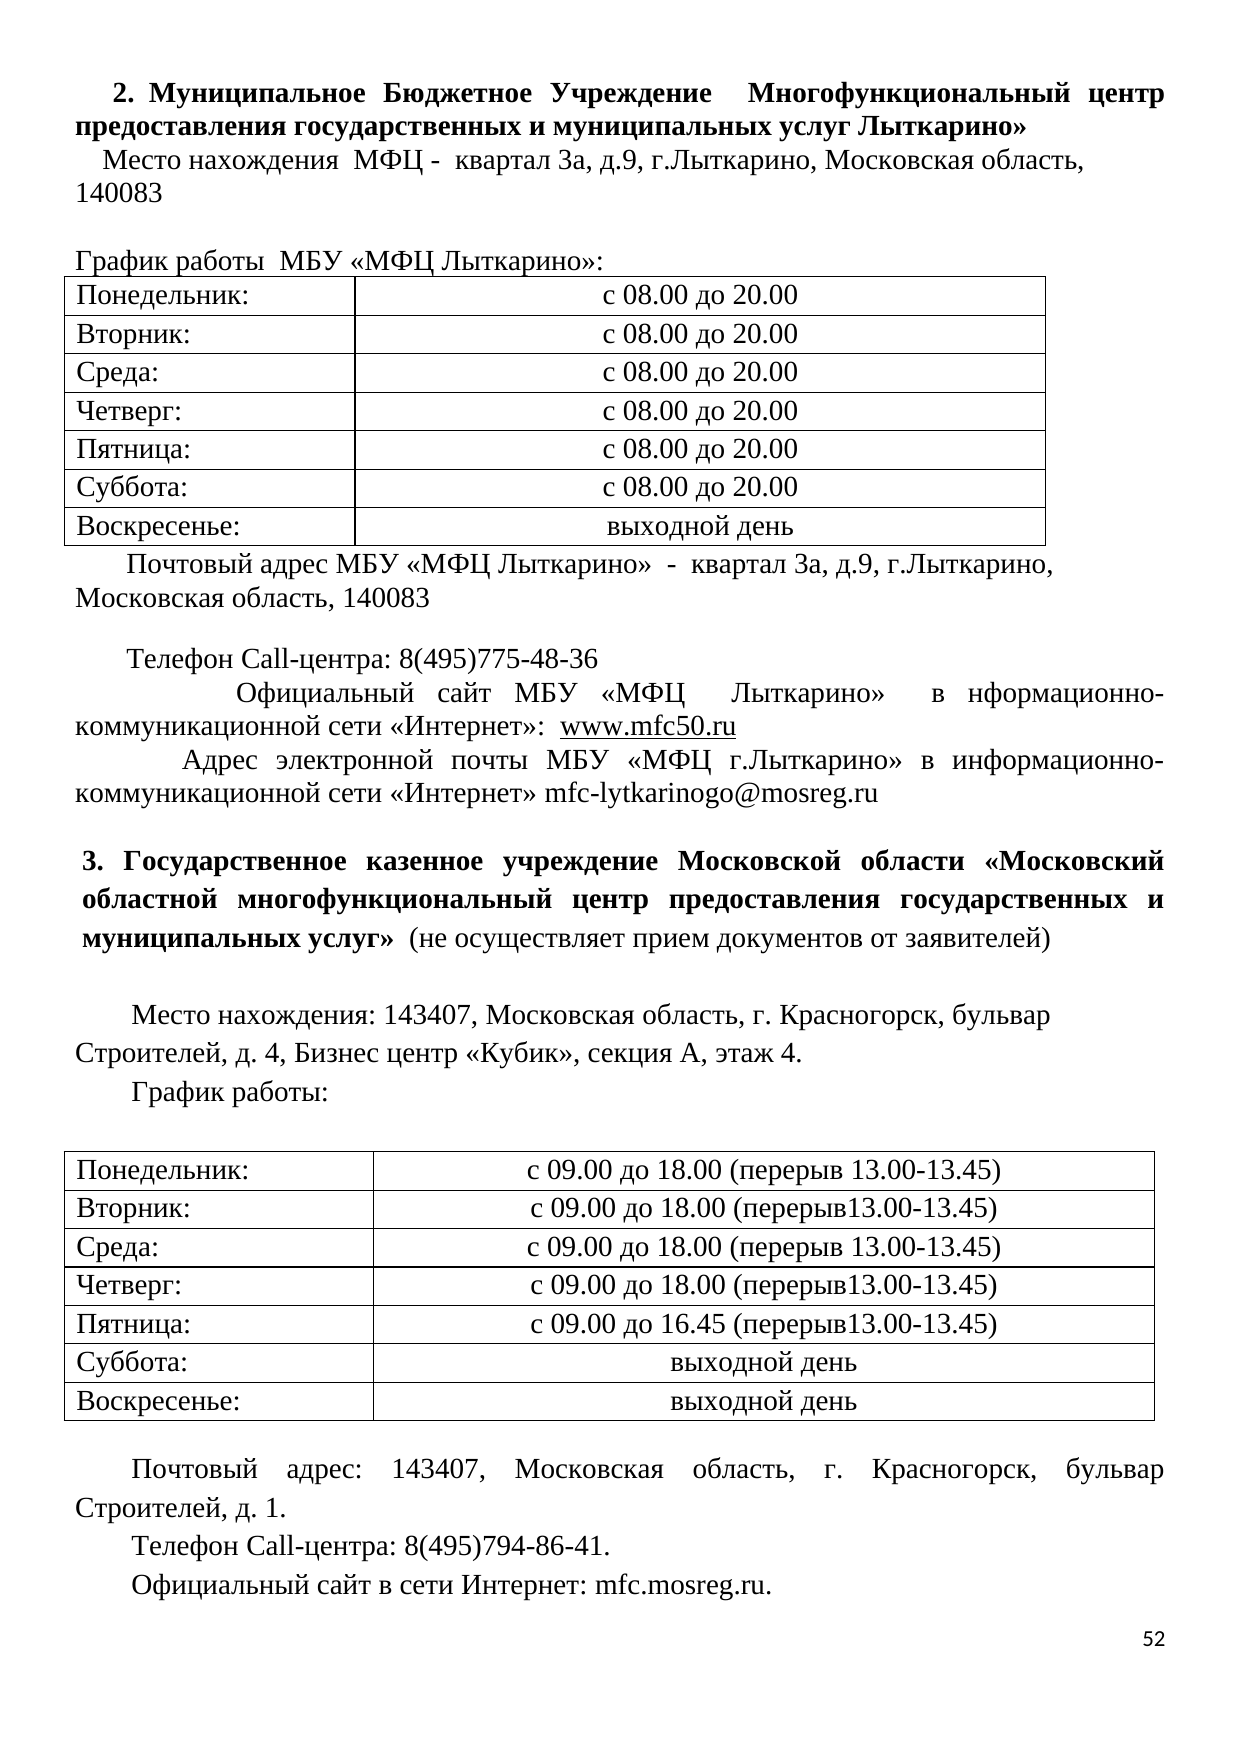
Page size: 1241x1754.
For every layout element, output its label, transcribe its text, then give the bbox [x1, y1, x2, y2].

table_cell Четверг: [65, 393, 354, 430]
table_cell Вторник: [65, 316, 354, 353]
table_cell Вторник: [65, 1191, 373, 1228]
table_cell Воскресенье: [65, 1383, 373, 1420]
text Адрес электронной почты МБУ «МФЦ г.Лыткарино» в информационно-коммуникационной сети «Интернет» mfc-lytkarinogo@mosreg.ru [75, 742, 1165, 809]
text Телефон Call-центра: 8(495)775-48-36 [75, 641, 1165, 675]
table_cell Среда: [65, 354, 354, 392]
table_cell с 08.00 до 20.00 [356, 316, 1045, 353]
table_cell Пятница: [65, 431, 354, 468]
table_cell с 09.00 до 18.00 (перерыв 13.00-13.45) [374, 1229, 1154, 1266]
text График работы: [75, 1074, 1165, 1107]
table_cell выходной день [374, 1383, 1154, 1420]
text Место нахождения МФЦ - квартал 3а, д.9, г.Лыткарино, Московская область, 140083 [75, 142, 1165, 209]
text График работы МБУ «МФЦ Лыткарино»: [75, 243, 1165, 276]
table_cell Воскресенье: [65, 508, 354, 545]
text Официальный сайт МБУ «МФЦ Лыткарино» в нформационно-коммуникационной сети «Интернет»: www.mfc50.ru [75, 675, 1165, 742]
table_cell с 09.00 до 16.45 (перерыв13.00-13.45) [374, 1306, 1154, 1343]
table_cell Суббота: [65, 470, 354, 507]
table_cell с 09.00 до 18.00 (перерыв13.00-13.45) [374, 1268, 1154, 1305]
text Телефон Call-центра: 8(495)794-86-41. [75, 1528, 1165, 1562]
table_cell выходной день [374, 1344, 1154, 1382]
table_cell Суббота: [65, 1344, 373, 1382]
table_cell с 08.00 до 20.00 [356, 354, 1045, 392]
table_header Понедельник: [65, 277, 354, 315]
table_cell с 08.00 до 20.00 [356, 470, 1045, 507]
table_cell с 08.00 до 20.00 [356, 431, 1045, 468]
table_cell выходной день [356, 508, 1045, 545]
text Официальный сайт в сети Интернет: mfc.mosreg.ru. [75, 1567, 1165, 1601]
table_cell Пятница: [65, 1306, 373, 1343]
table_cell с 08.00 до 20.00 [356, 393, 1045, 430]
text Почтовый адрес: 143407, Московская область, г. Красногорск, бульвар Строителей, д. 1. [75, 1451, 1165, 1523]
list Муниципальное Бюджетное Учреждение Многофункциональный центр предоставления государственных и муниципальных услуг Лыткарино» [75, 75, 1165, 142]
table_cell Четверг: [65, 1268, 373, 1305]
text Почтовый адрес МБУ «МФЦ Лыткарино» - квартал 3а, д.9, г.Лыткарино, Московская область, 140083 [75, 546, 1165, 613]
table_header с 08.00 до 20.00 [356, 277, 1045, 315]
text 3. Государственное казенное учреждение Московской области «Московский областной многофункциональный центр предоставления государственных и муниципальных услуг» (не осуществляет прием документов от заявителей) [82, 843, 1165, 953]
table_header с 09.00 до 18.00 (перерыв 13.00-13.45) [374, 1152, 1154, 1189]
text Место нахождения: 143407, Московская область, г. Красногорск, бульвар Строителей, д. 4, Бизнес центр «Кубик», секция А, этаж 4. [75, 997, 1165, 1069]
table_cell с 09.00 до 18.00 (перерыв13.00-13.45) [374, 1191, 1154, 1228]
table_cell Среда: [65, 1229, 373, 1266]
table_header Понедельник: [65, 1152, 373, 1189]
